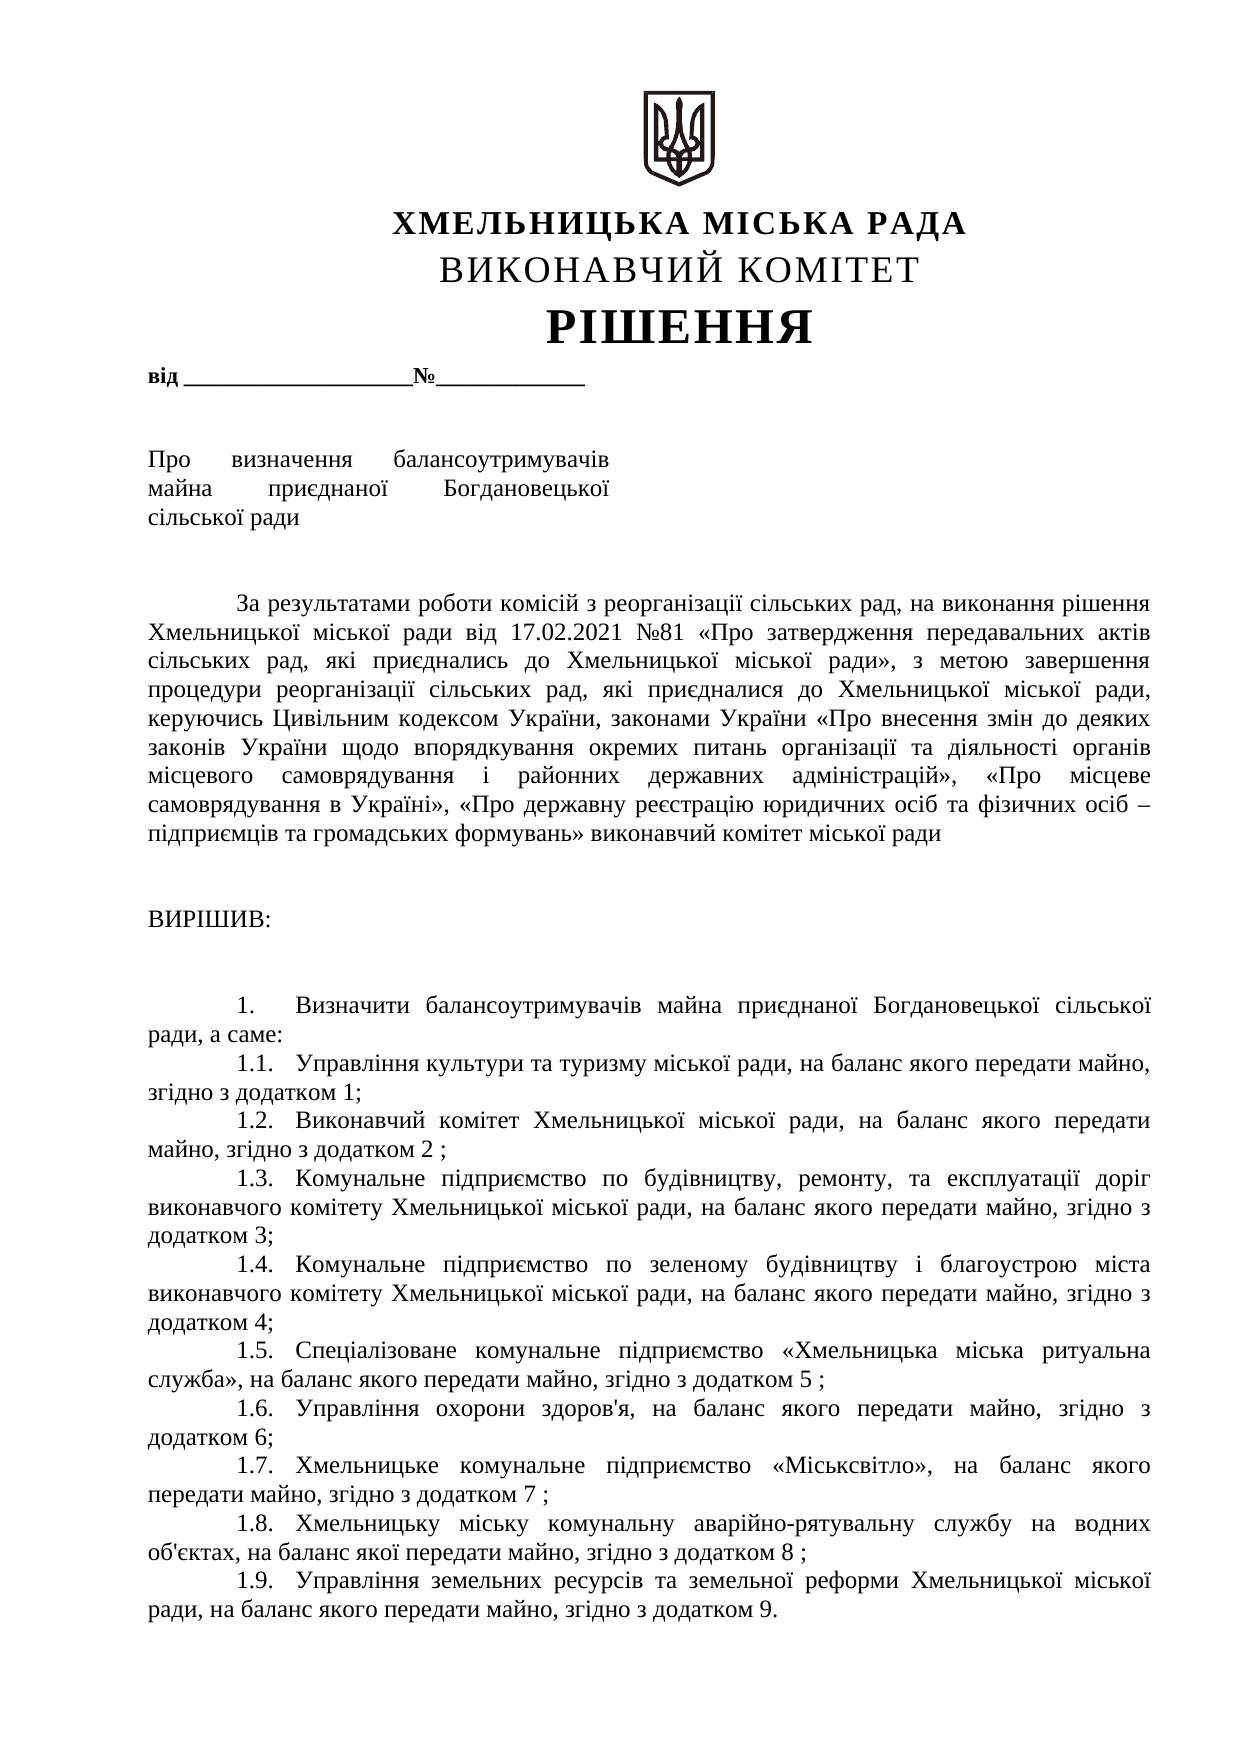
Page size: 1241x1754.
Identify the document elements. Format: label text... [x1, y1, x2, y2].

text ВИРІШИВ: [148, 904, 1152, 933]
text За результатами роботи комісій з реорганізації сільських рад, на виконання рішення Хмельницької міської ради від 17.02.2021 №81 «Про затвердження передавальних актів сільських рад, які приєднались до Хмельницької міської ради», з метою завершення процедури реорганізації сільських рад, які приєдналися до Хмельницької міської ради, керуючись Цивільним кодексом України, законами України «Про внесення змін до деяких законів України щодо впорядкування окремих питань організації та діяльності органів місцевого самоврядування і районних державних адміністрацій», «Про місцеве самоврядування в Україні», «Про державну реєстрацію юридичних осіб та фізичних осіб – підприємців та громадських формувань» виконавчий комітет міської ради [148, 588, 1152, 847]
list Управління культури та туризму міської ради, на баланс якого передати майно, згідно з додатком 1; [148, 1048, 1152, 1105]
text від ____________________№_____________ [148, 363, 1152, 389]
list Комунальне підприємство по зеленому будівництву і благоустрою міста виконавчого комітету Хмельницької міської ради, на баланс якого передати майно, згідно з додатком 4; [148, 1249, 1152, 1335]
text РІШЕННЯ [148, 297, 1152, 354]
list Визначити балансоутримувачів майна приєднаної Богдановецької сільської ради, а саме: [148, 990, 1152, 1048]
list Хмельницьке комунальне підприємство «Міськсвітло», на баланс якого передати майно, згідно з додатком 7 ; [148, 1450, 1152, 1508]
list Виконавчий комітет Хмельницької міської ради, на баланс якого передати майно, згідно з додатком 2 ; [148, 1105, 1152, 1163]
text Про визначення балансоутримувачів майна приєднаної Богдановецької сільської ради [148, 444, 609, 530]
text ХМЕЛЬНИЦЬКА МІСЬКА РАДА [148, 203, 1152, 241]
list Спеціалізоване комунальне підприємство «Хмельницька міська ритуальна служба», на баланс якого передати майно, згідно з додатком 5 ; [148, 1335, 1152, 1393]
list Комунальне підприємство по будівництву, ремонту, та експлуатації доріг виконавчого комітету Хмельницької міської ради, на баланс якого передати майно, згідно з додатком 3; [148, 1163, 1152, 1249]
list Хмельницьку міську комунальну аварійно-рятувальну службу на водних об'єктах, на баланс якої передати майно, згідно з додатком 8 ; [148, 1508, 1152, 1565]
list Управління охорони здоров'я, на баланс якого передати майно, згідно з додатком 6; [148, 1393, 1152, 1450]
text ВИКОНАВЧИЙ КОМІТЕТ [148, 247, 1152, 290]
list Управління земельних ресурсів та земельної реформи Хмельницької міської ради, на баланс якого передати майно, згідно з додатком 9. [148, 1565, 1152, 1623]
